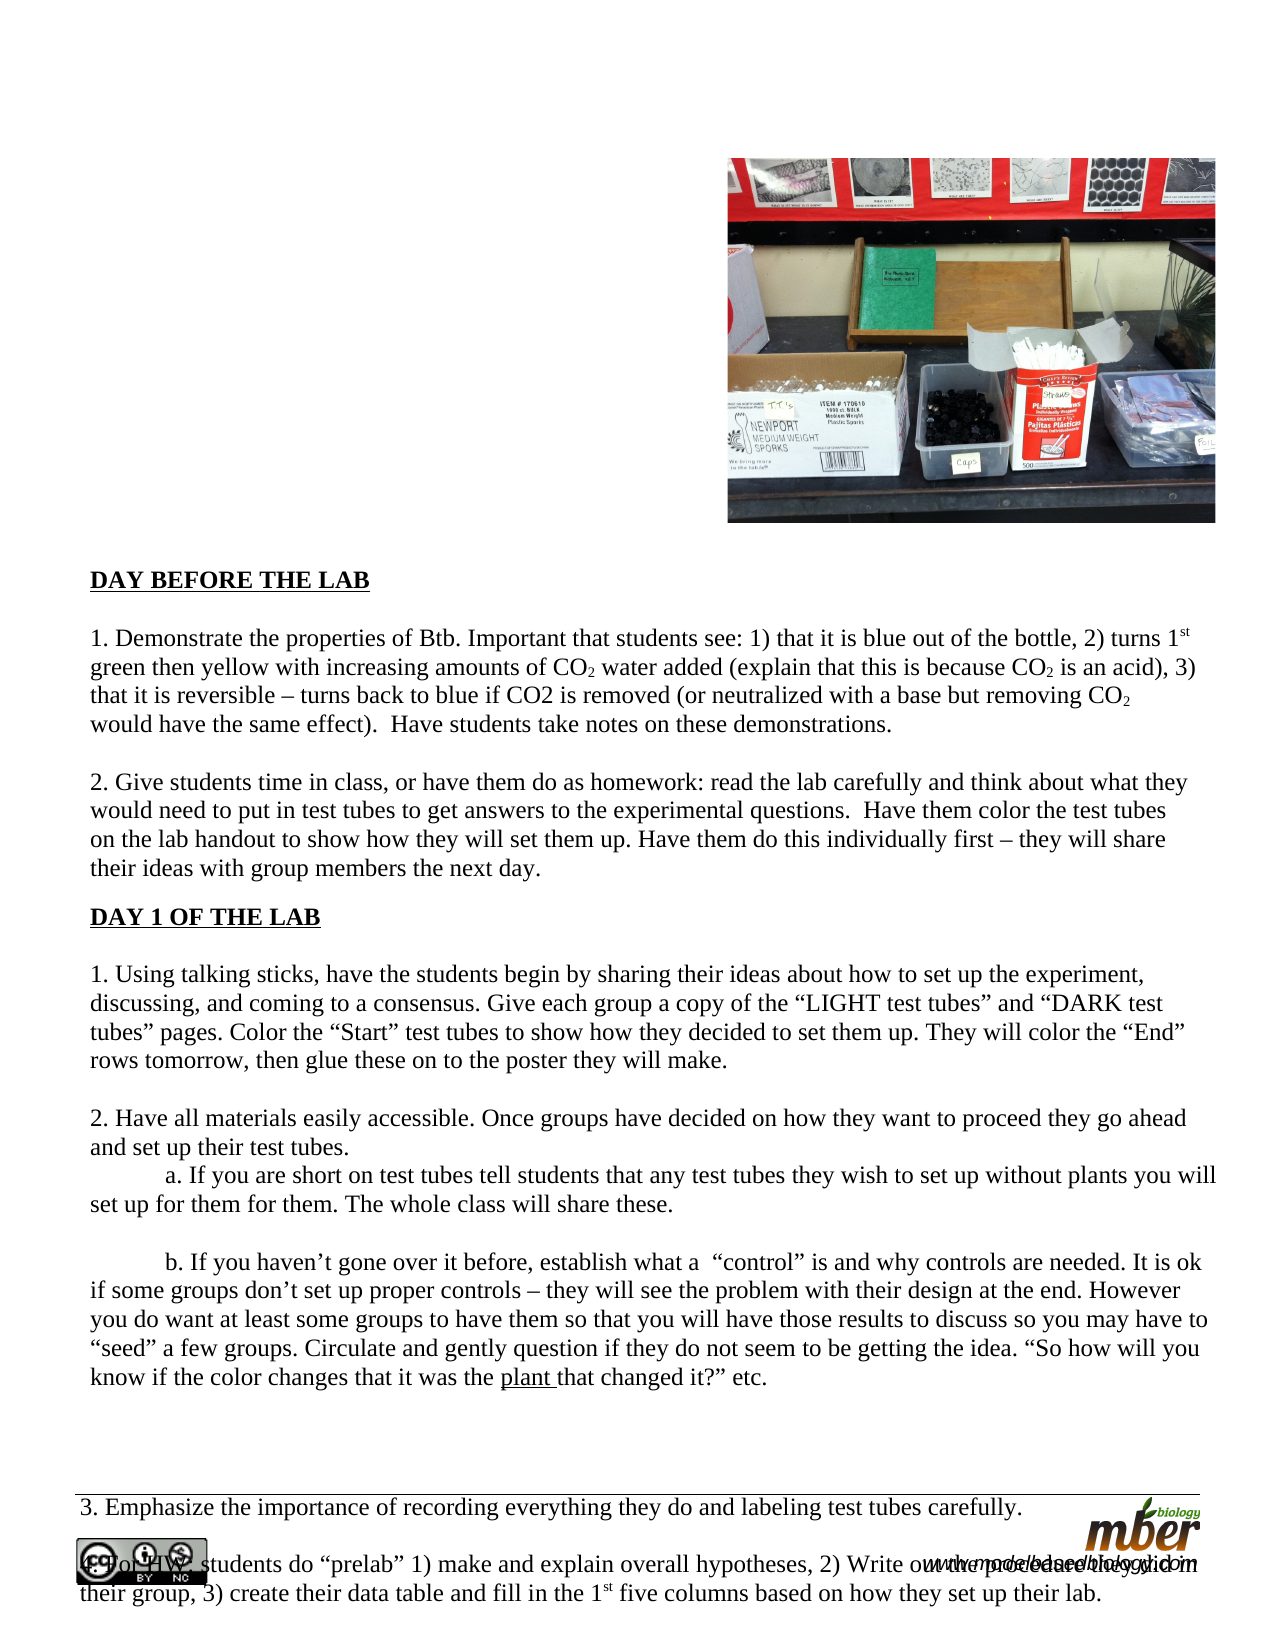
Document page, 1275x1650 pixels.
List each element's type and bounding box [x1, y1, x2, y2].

picture [1085, 1497, 1200, 1551]
picture [727, 158, 1216, 523]
picture [76, 1538, 208, 1585]
